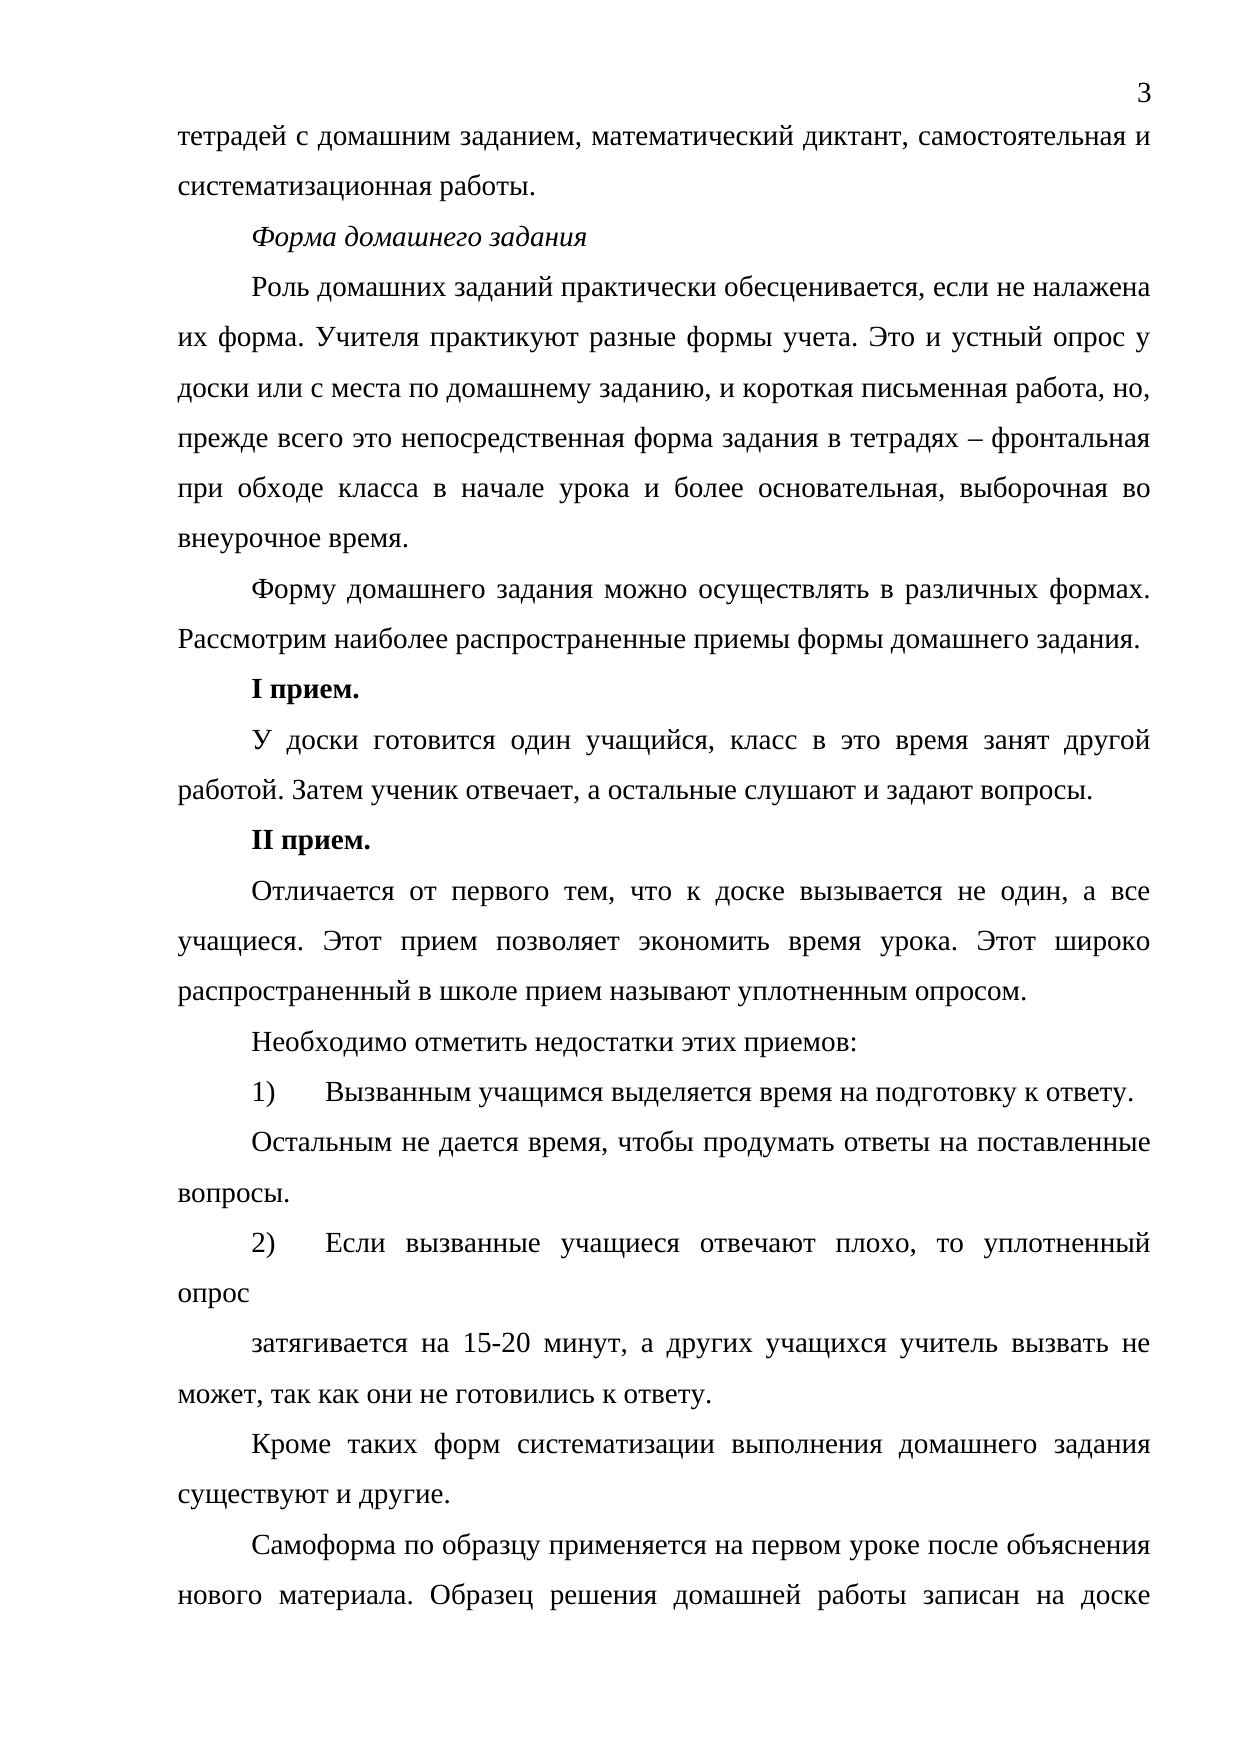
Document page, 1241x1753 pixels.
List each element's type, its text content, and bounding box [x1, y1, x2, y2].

list Если вызванные учащиеся отвечают плохо, то уплотненный опрос [177, 1225, 1152, 1309]
text У доски готовится один учащийся, класс в это время занят другой работой. Затем ученик отвечает, а остальные слушают и задают вопросы. [177, 722, 1152, 806]
text II прием. [177, 822, 1152, 856]
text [177, 118, 1152, 202]
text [177, 1527, 1152, 1611]
text Остальным не дается время, чтобы продумать ответы на поставленные вопросы. [177, 1124, 1152, 1208]
text затягивается на 15-20 минут, а других учащихся учитель вызвать не может, так как они не готовились к ответу. [177, 1326, 1152, 1409]
text Необходимо отметить недостатки этих приемов: [177, 1024, 1152, 1057]
text Роль домашних заданий практически обесценивается, если не налажена их форма. Учителя практикуют разные формы учета. Это и устный опрос у доски или с места по домашнему заданию, и короткая письменная работа, но, прежде всего это непосредственная форма задания в тетрадях – фронтальная при обходе класса в начале урока и более основательная, выборочная во внеурочное время. [177, 269, 1152, 554]
list Вызванным учащимся выделяется время на подготовку к ответу. [177, 1074, 1152, 1108]
text Отличается от первого тем, что к доске вызывается не один, а все учащиеся. Этот прием позволяет экономить время урока. Этот широко распространенный в школе прием называют уплотненным опросом. [177, 873, 1152, 1007]
text Форма домашнего задания [177, 219, 1152, 252]
text I прием. [177, 672, 1152, 705]
text Форму домашнего задания можно осуществлять в различных формах. Рассмотрим наиболее распространенные приемы формы домашнего задания. [177, 571, 1152, 655]
text Кроме таких форм систематизации выполнения домашнего задания существуют и другие. [177, 1426, 1152, 1510]
